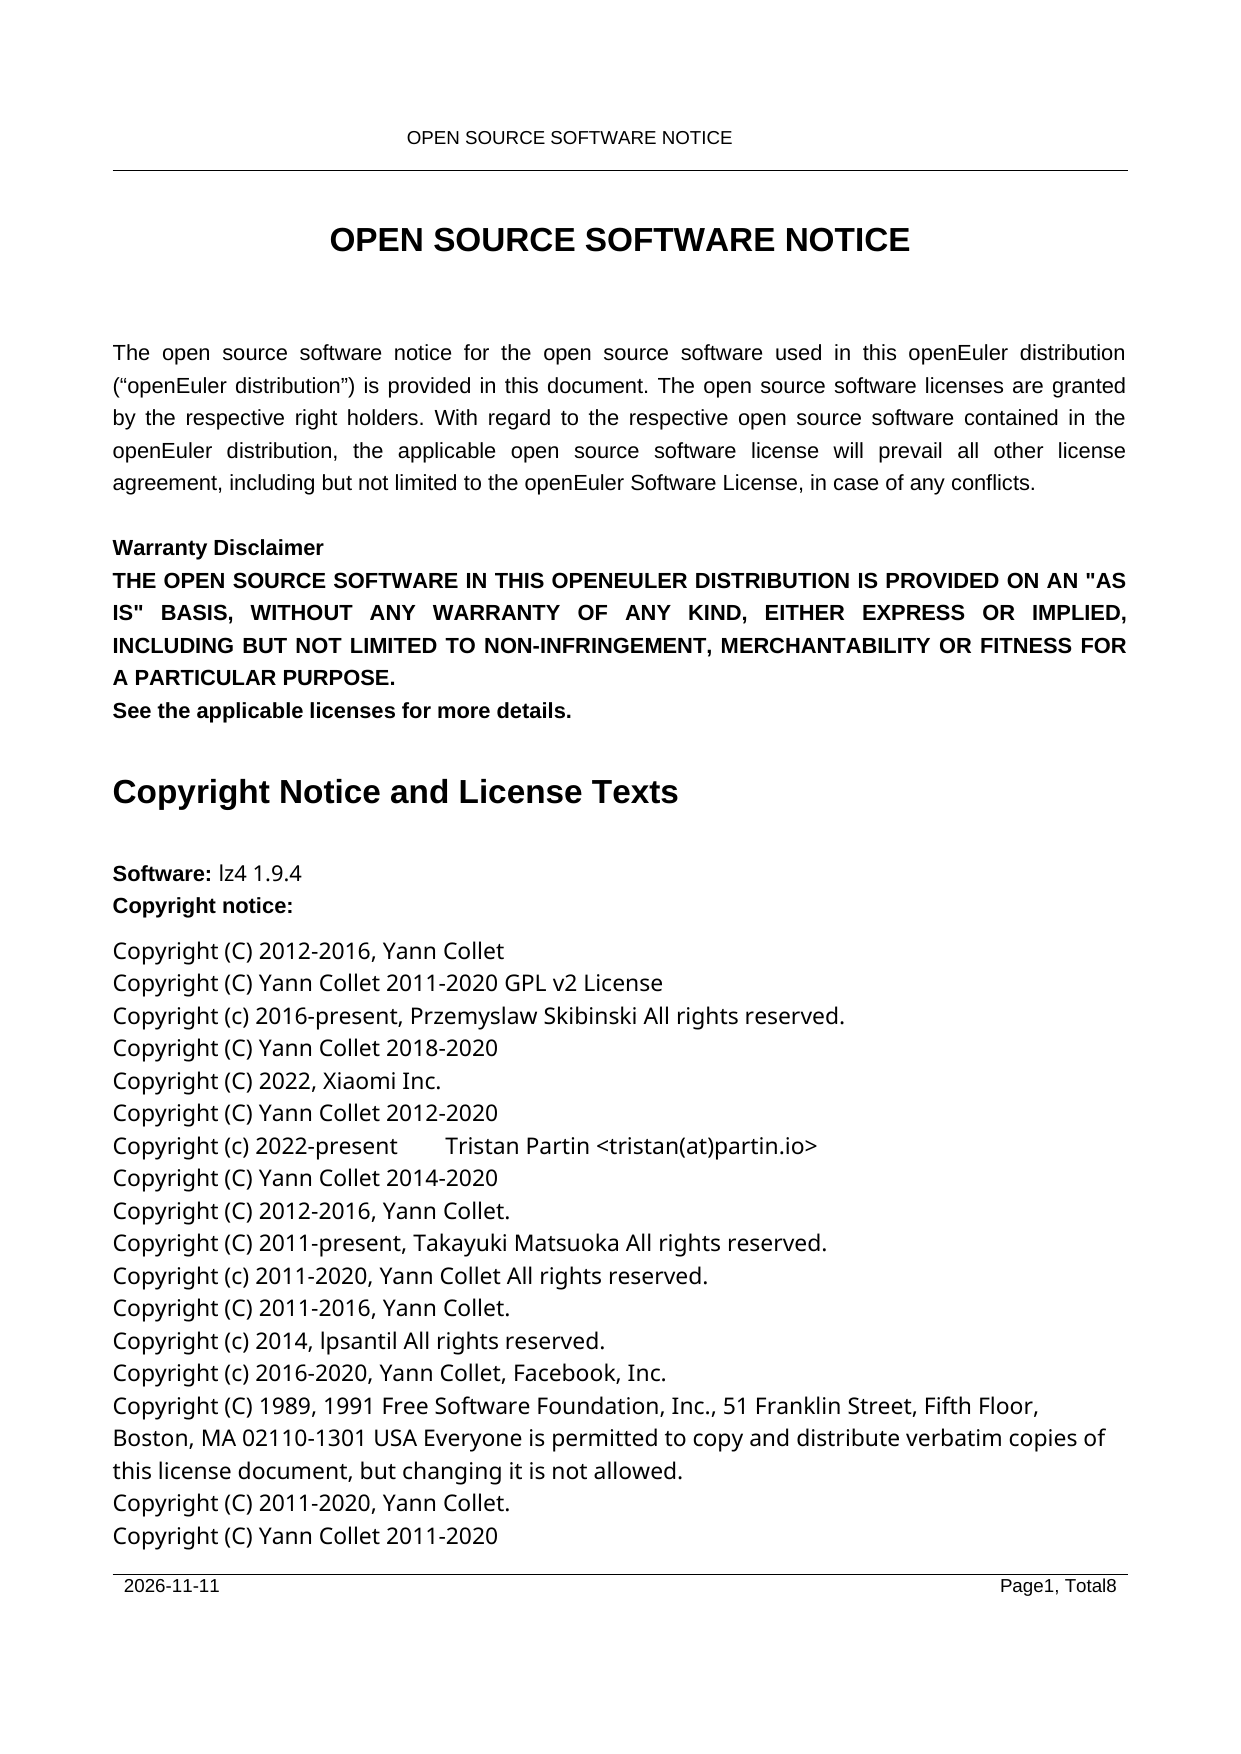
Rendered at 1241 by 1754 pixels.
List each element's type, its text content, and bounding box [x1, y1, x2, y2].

text Copyright notice: [112, 889, 1128, 921]
text THE OPEN SOURCE SOFTWARE IN THIS OPENEULER DISTRIBUTION IS PROVIDED ON AN "AS IS" BASIS, WITHOUT ANY WARRANTY OF ANY KIND, EITHER EXPRESS OR IMPLIED, INCLUDING BUT NOT LIMITED TO NON-INFRINGEMENT, MERCHANTABILITY OR FITNESS FOR A PARTICULAR PURPOSE. See the applicable licenses for more details. [112, 564, 1128, 726]
text Warranty Disclaimer [112, 531, 1128, 564]
title Software: lz4 1.9.4 [112, 856, 1128, 889]
text The open source software notice for the open source software used in this openEuler distribution (“openEuler distribution”) is provided in this document. The open source software licenses are granted by the respective right holders. With regard to the respective open source software contained in the openEuler distribution, the applicable open source software license will prevail all other license agreement, including but not limited to the openEuler Software License, in case of any conflicts. [112, 336, 1128, 499]
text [112, 934, 1128, 1551]
text OPEN SOURCE SOFTWARE NOTICE [112, 206, 1128, 271]
text Copyright Notice and License Texts [112, 759, 1128, 824]
